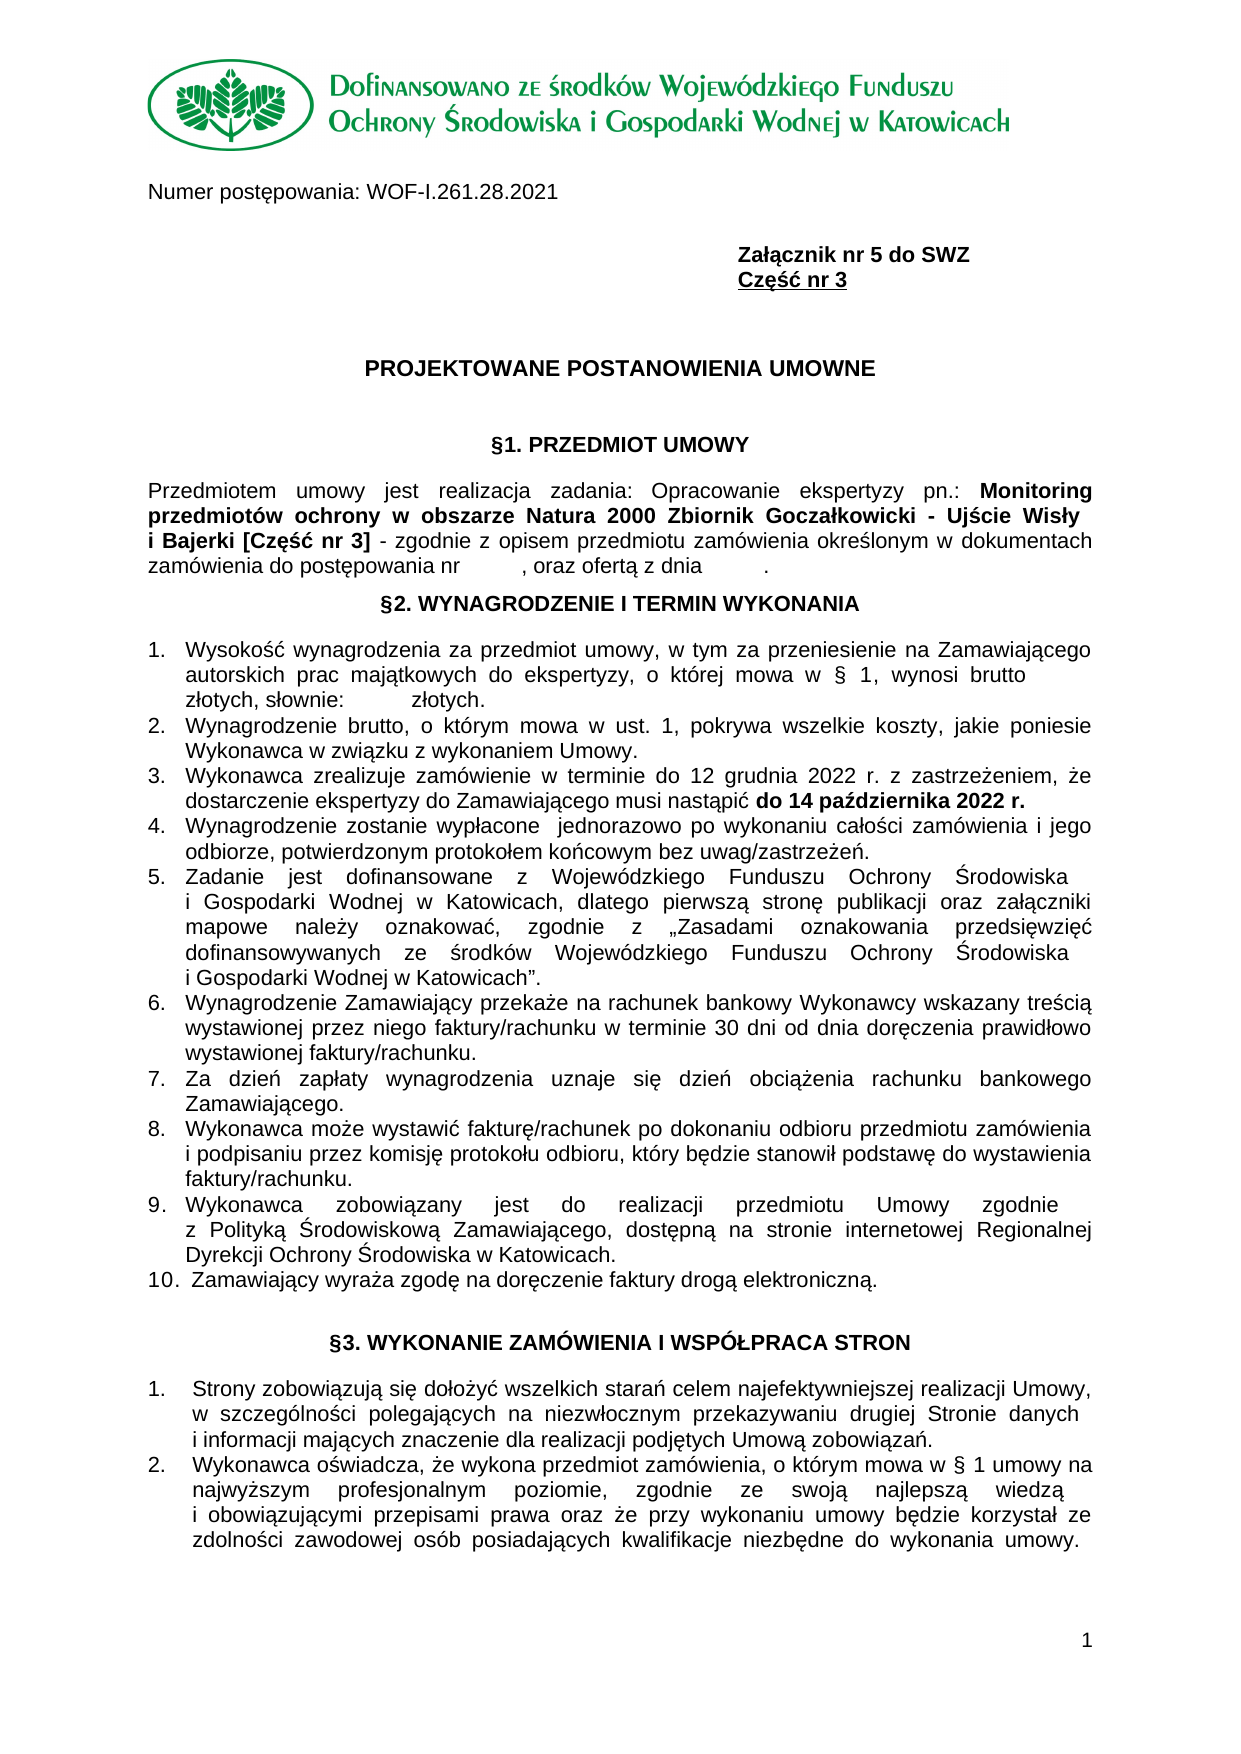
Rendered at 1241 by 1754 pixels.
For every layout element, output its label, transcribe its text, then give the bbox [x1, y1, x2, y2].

list Wysokość wynagrodzenia za przedmiot umowy, w tym za przeniesienie na Zamawiającego autorskich prac majątkowych do ekspertyzy, o której mowa w § 1, wynosi brutto złotych, słownie: złotych. [148, 637, 1093, 713]
picture [147, 59, 1009, 151]
text Załącznik nr 5 do SWZ [738, 242, 1093, 267]
list Wynagrodzenie brutto, o którym mowa w ust. 1, pokrywa wszelkie koszty, jakie poniesie Wykonawca w związku z wykonaniem Umowy. [148, 713, 1093, 763]
list Strony zobowiązują się dołożyć wszelkich starań celem najefektywniejszej realizacji Umowy, w szczególności polegających na niezwłocznym przekazywaniu drugiej Stronie danych i informacji mających znaczenie dla realizacji podjętych Umową zobowiązań. [148, 1376, 1093, 1452]
text PROJEKTOWANE POSTANOWIENIA UMOWNE [148, 355, 1093, 381]
list Zamawiający wyraża zgodę na doręczenie faktury drogą elektroniczną. [148, 1267, 1093, 1292]
list Wykonawca oświadcza, że wykona przedmiot zamówienia, o którym mowa w § 1 umowy na najwyższym profesjonalnym poziomie, zgodnie ze swoją najlepszą wiedzą i obowiązującymi przepisami prawa oraz że przy wykonaniu umowy będzie korzystał ze zdolności zawodowej osób posiadających kwalifikacje niezbędne do wykonania umowy. [148, 1452, 1093, 1581]
list Za dzień zapłaty wynagrodzenia uznaje się dzień obciążenia rachunku bankowego Zamawiającego. [148, 1066, 1093, 1116]
list Wykonawca zobowiązany jest do realizacji przedmiotu Umowy zgodnie z Polityką Środowiskową Zamawiającego, dostępną na stronie internetowej Regionalnej Dyrekcji Ochrony Środowiska w Katowicach. [148, 1192, 1093, 1267]
list Wykonawca zrealizuje zamówienie w terminie do 12 grudnia 2022 r. z zastrzeżeniem, że dostarczenie ekspertyzy do Zamawiającego musi nastąpić do 14 października 2022 r. [148, 763, 1093, 813]
list Wynagrodzenie Zamawiający przekaże na rachunek bankowy Wykonawcy wskazany treścią wystawionej przez niego faktury/rachunku w terminie 30 dni od dnia doręczenia prawidłowo wystawionej faktury/rachunku. [148, 990, 1093, 1066]
text Część nr 3 [738, 267, 1093, 292]
text Numer postępowania: WOF-I.261.28.2021 [148, 179, 1093, 204]
text §3. WYKONANIE ZAMÓWIENIA I WSPÓŁPRACA STRON [148, 1330, 1093, 1355]
list Przedmiotem umowy jest realizacja zadania: Opracowanie ekspertyzy pn.: Monitoring przedmiotów ochrony w obszarze Natura 2000 Zbiornik Goczałkowicki - Ujście Wisły i Bajerki [Część nr 3] - zgodnie z opisem przedmiotu zamówienia określonym w dokumentach zamówienia do postępowania nr , oraz ofertą z dnia . [148, 478, 1093, 578]
list Zadanie jest dofinansowane z Wojewódzkiego Funduszu Ochrony Środowiska i Gospodarki Wodnej w Katowicach, dlatego pierwszą stronę publikacji oraz załączniki mapowe należy oznakować, zgodnie z „Zasadami oznakowania przedsięwzięć dofinansowywanych ze środków Wojewódzkiego Funduszu Ochrony Środowiska i Gospodarki Wodnej w Katowicach”. [148, 864, 1093, 990]
list Wynagrodzenie zostanie wypłacone jednorazowo po wykonaniu całości zamówienia i jego odbiorze, potwierdzonym protokołem końcowym bez uwag/zastrzeżeń. [148, 813, 1093, 864]
text §2. WYNAGRODZENIE I TERMIN WYKONANIA [148, 591, 1093, 616]
list Wykonawca może wystawić fakturę/rachunek po dokonaniu odbioru przedmiotu zamówienia i podpisaniu przez komisję protokołu odbioru, który będzie stanowił podstawę do wystawienia faktury/rachunku. [148, 1116, 1093, 1192]
text §1. PRZEDMIOT UMOWY [148, 432, 1093, 457]
